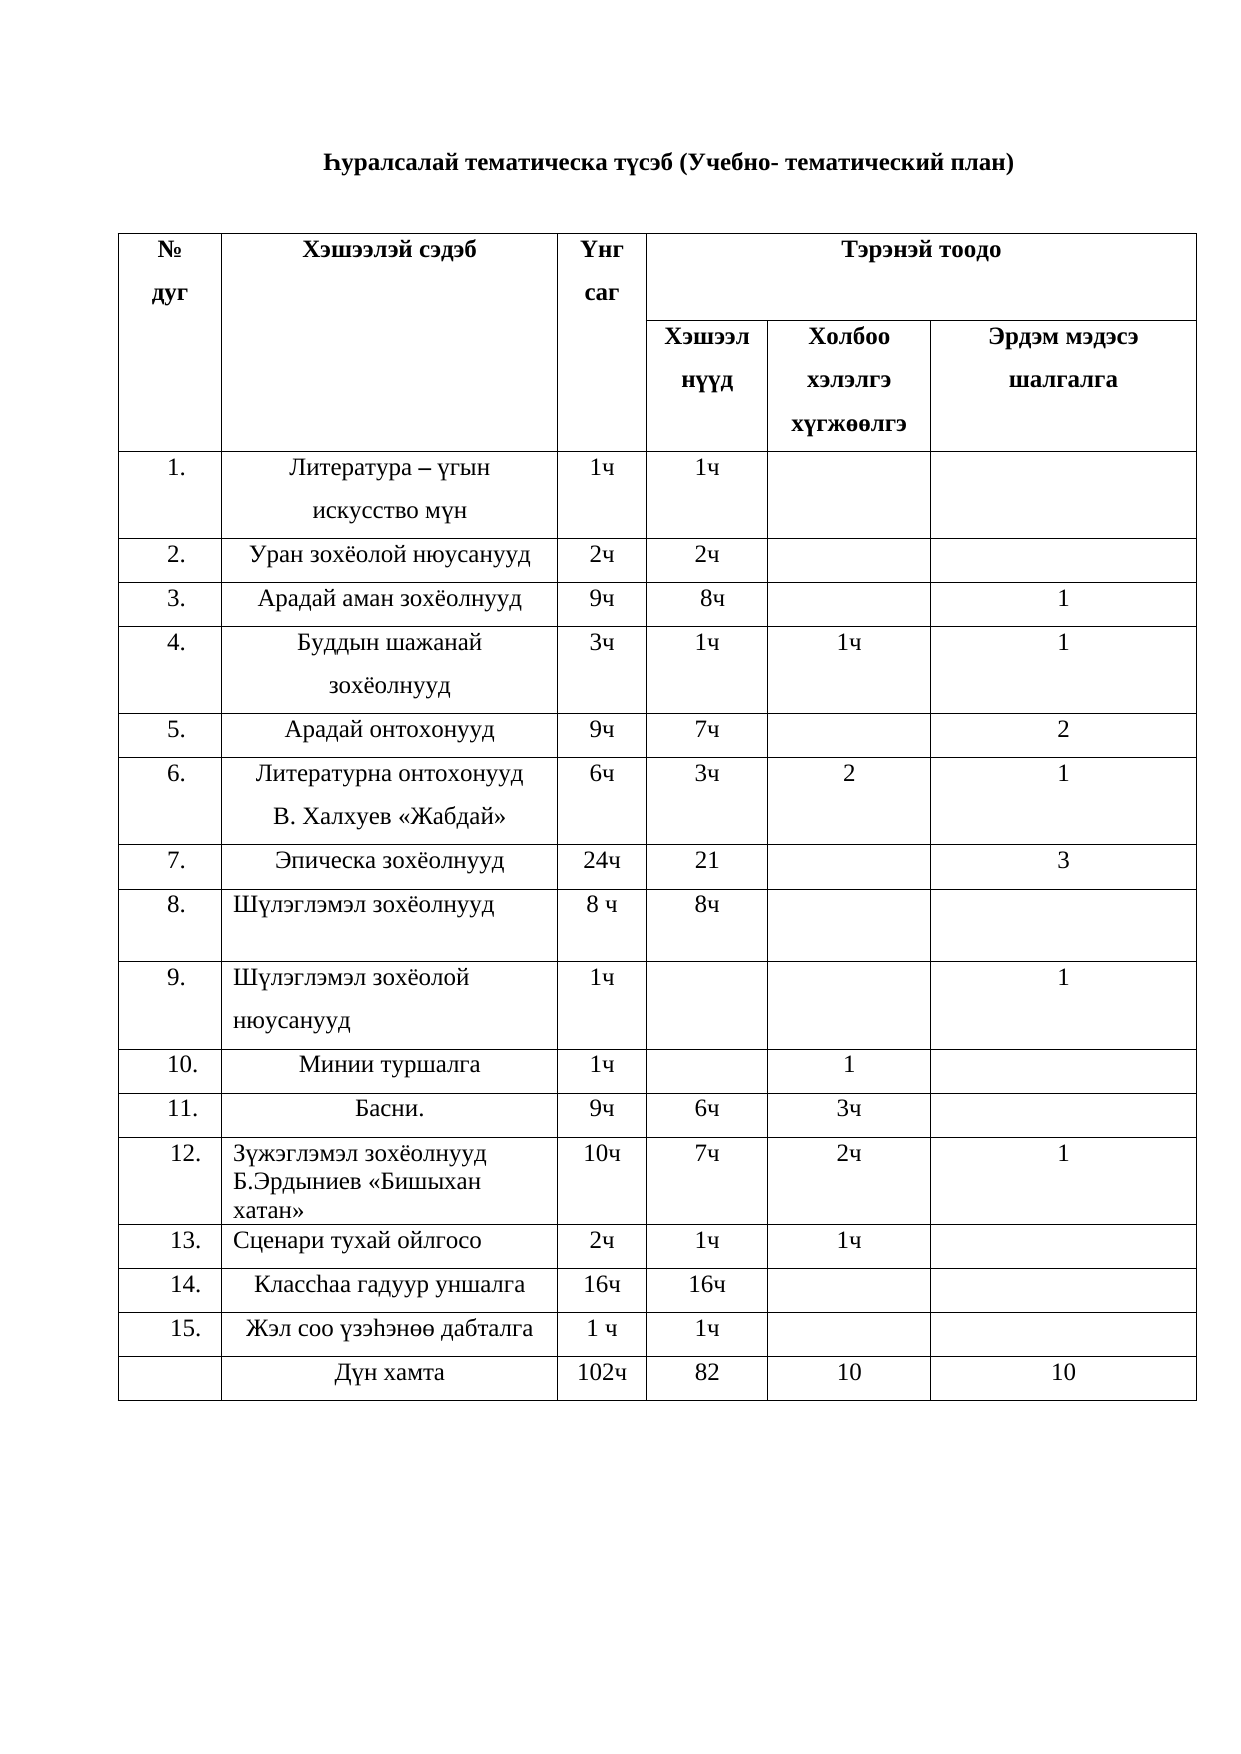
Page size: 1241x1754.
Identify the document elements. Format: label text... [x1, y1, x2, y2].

table_cell Литература – үгын искусство мүн [222, 452, 557, 538]
table_cell [768, 1269, 930, 1312]
table_cell 9ч [558, 714, 646, 757]
table_cell 1ч [647, 1225, 767, 1268]
table_cell [931, 539, 1196, 582]
table_cell [119, 1357, 221, 1400]
table_cell Минии туршалга [222, 1050, 557, 1092]
table_cell 3ч [647, 758, 767, 844]
table_cell [119, 758, 221, 844]
table_cell 10 [931, 1357, 1196, 1400]
table_cell [119, 1094, 221, 1137]
table_cell [119, 1138, 221, 1224]
table_cell 9ч [558, 1094, 646, 1137]
table_cell 2ч [647, 539, 767, 582]
table_cell [119, 539, 221, 582]
table_cell Литературна онтохонууд В. Халхуев «Жабдай» [222, 758, 557, 844]
table_cell [768, 583, 930, 626]
table_cell 2 [768, 758, 930, 844]
text Һуралсалай тематическа түсэб (Учебно- тематический план) [186, 147, 1152, 176]
table_cell [768, 714, 930, 757]
table_cell 7ч [647, 714, 767, 757]
table_cell 10ч [558, 1138, 646, 1224]
table_cell [119, 1313, 221, 1356]
table_cell [119, 962, 221, 1048]
table_cell [768, 1313, 930, 1356]
table_cell 2ч [558, 539, 646, 582]
table_cell [931, 1094, 1196, 1137]
table_cell 24ч [558, 845, 646, 888]
table_cell 3 [931, 845, 1196, 888]
table_cell [119, 583, 221, 626]
table_cell Шүлэглэмэл зохёолнууд [222, 890, 557, 961]
table_header Хэшээлэй сэдэб [222, 234, 557, 451]
table_cell 3ч [558, 627, 646, 713]
table_cell 1ч [558, 962, 646, 1048]
table_cell Жэл соо үзэһэнөө дабталга [222, 1313, 557, 1356]
table_cell [768, 539, 930, 582]
table_cell [119, 890, 221, 961]
table_cell Дүн хамта [222, 1357, 557, 1400]
table_cell 3ч [768, 1094, 930, 1137]
table_cell 1 [768, 1050, 930, 1092]
table_cell Хэшээл нүүд [647, 321, 767, 451]
table_cell 2 [931, 714, 1196, 757]
table_cell [119, 845, 221, 888]
table_cell 1ч [558, 452, 646, 538]
table_cell 21 [647, 845, 767, 888]
table_cell 1ч [768, 1225, 930, 1268]
table_cell Арадай аман зохёолнууд [222, 583, 557, 626]
table_cell [119, 452, 221, 538]
table_cell Классһаа гадуур уншалга [222, 1269, 557, 1312]
table_cell [119, 627, 221, 713]
table_cell 1ч [647, 1313, 767, 1356]
table_cell 7ч [647, 1138, 767, 1224]
table_cell [647, 1050, 767, 1092]
table_cell Эпическа зохёолнууд [222, 845, 557, 888]
table_cell Шүлэглэмэл зохёолой нюусанууд [222, 962, 557, 1048]
table_header № дуг [119, 234, 221, 451]
table_cell [931, 1225, 1196, 1268]
table_cell 8 ч [558, 890, 646, 961]
table_cell 2ч [558, 1225, 646, 1268]
table_cell Эрдэм мэдэсэ шалгалга [931, 321, 1196, 451]
table_cell 9ч [558, 583, 646, 626]
table_cell [119, 1269, 221, 1312]
table_cell 16ч [647, 1269, 767, 1312]
table_cell [931, 1050, 1196, 1092]
table_cell [119, 1050, 221, 1092]
table_cell 6ч [647, 1094, 767, 1137]
table_cell [768, 962, 930, 1048]
table_cell [768, 845, 930, 888]
table_cell 8ч [647, 890, 767, 961]
table_cell 1 [931, 758, 1196, 844]
table_cell 2ч [768, 1138, 930, 1224]
table_cell Буддын шажанай зохёолнууд [222, 627, 557, 713]
table_cell [119, 714, 221, 757]
table_cell [768, 452, 930, 538]
table_cell Арадай онтохонууд [222, 714, 557, 757]
table_cell [768, 890, 930, 961]
table_cell 1ч [558, 1050, 646, 1092]
table_cell 16ч [558, 1269, 646, 1312]
table_cell 102ч [558, 1357, 646, 1400]
table_cell [931, 1313, 1196, 1356]
table_header Тэрэнэй тоодо [647, 234, 1196, 320]
table_cell Уран зохёолой нюусанууд [222, 539, 557, 582]
table_cell 1 [931, 627, 1196, 713]
table_cell Басни. [222, 1094, 557, 1137]
table_cell 1ч [647, 452, 767, 538]
table_cell Зүжэглэмэл зохёолнууд Б.Эрдыниев «Бишыхан хатан» [222, 1138, 557, 1224]
table_cell 8ч [647, 583, 767, 626]
table_cell 1 ч [558, 1313, 646, 1356]
table_cell 1ч [768, 627, 930, 713]
table_cell Сценари тухай ойлгосо [222, 1225, 557, 1268]
table_cell 6ч [558, 758, 646, 844]
table_header Үнг саг [558, 234, 646, 451]
table_cell [931, 890, 1196, 961]
table_cell 1 [931, 962, 1196, 1048]
table_cell [119, 1225, 221, 1268]
table_cell 1ч [647, 627, 767, 713]
table_cell [647, 962, 767, 1048]
table_cell 10 [768, 1357, 930, 1400]
table_cell 1 [931, 1138, 1196, 1224]
table_cell [931, 452, 1196, 538]
table_cell 82 [647, 1357, 767, 1400]
table_cell 1 [931, 583, 1196, 626]
table_cell Холбоо хэлэлгэ хүгжөөлгэ [768, 321, 930, 451]
table_cell [931, 1269, 1196, 1312]
